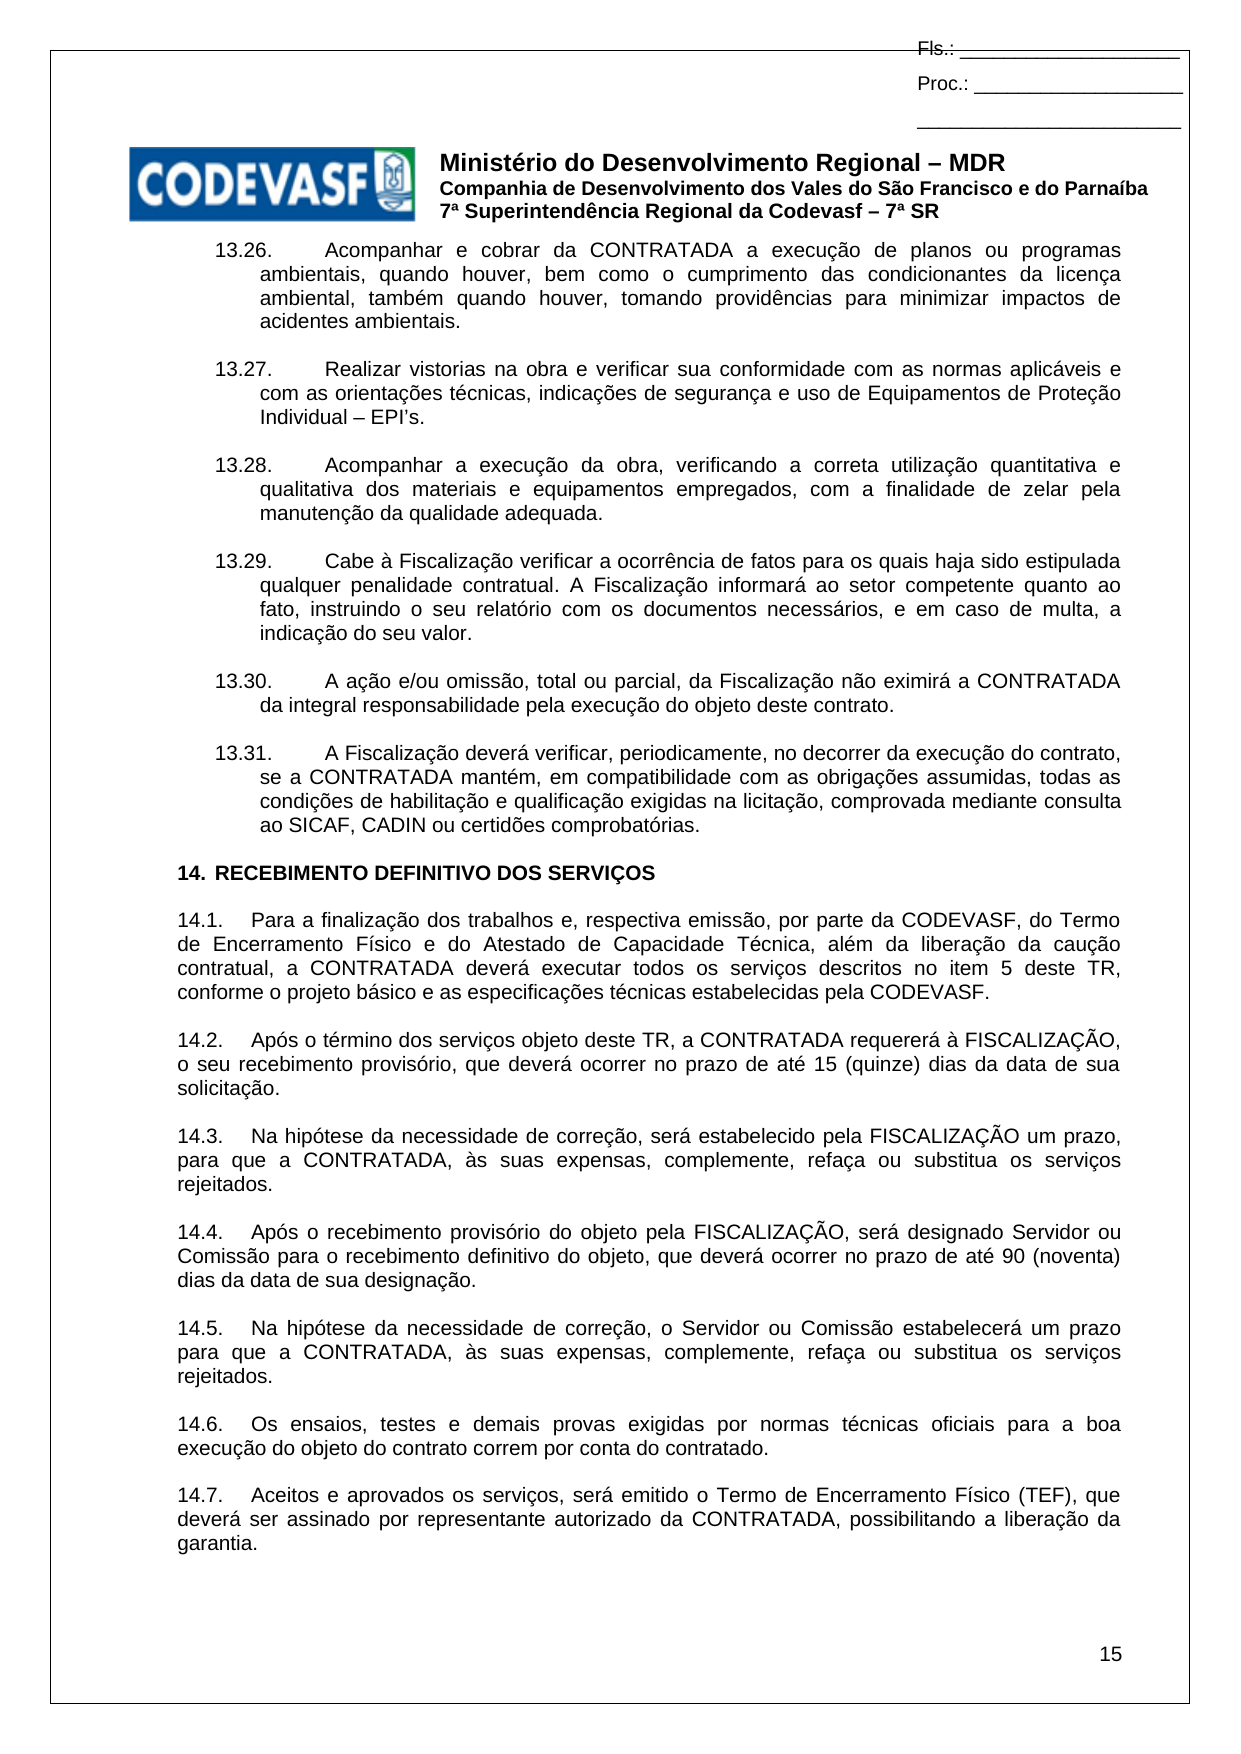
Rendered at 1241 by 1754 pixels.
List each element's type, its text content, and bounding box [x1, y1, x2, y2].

subtitle Os ensaios, testes e demais provas exigidas por normas técnicas oficiais para a boa execução do objeto do contrato correm por conta do contratado. [177, 1411, 1122, 1459]
subtitle Após o término dos serviços objeto deste TR, a CONTRATADA requererá à FISCALIZAÇÃO, o seu recebimento provisório, que deverá ocorrer no prazo de até 15 (quinze) dias da data de sua solicitação. [177, 1028, 1122, 1100]
picture [129, 147, 417, 224]
subtitle Acompanhar a execução da obra, verificando a correta utilização quantitativa e qualitativa dos materiais e equipamentos empregados, com a finalidade de zelar pela manutenção da qualidade adequada. [214, 453, 1122, 525]
subtitle Na hipótese da necessidade de correção, o Servidor ou Comissão estabelecerá um prazo para que a CONTRATADA, às suas expensas, complemente, refaça ou substitua os serviços rejeitados. [177, 1316, 1122, 1387]
subtitle Após o recebimento provisório do objeto pela FISCALIZAÇÃO, será designado Servidor ou Comissão para o recebimento definitivo do objeto, que deverá ocorrer no prazo de até 90 (noventa) dias da data de sua designação. [177, 1220, 1122, 1292]
subtitle Realizar vistorias na obra e verificar sua conformidade com as normas aplicáveis e com as orientações técnicas, indicações de segurança e uso de Equipamentos de Proteção Individual – EPI’s. [214, 357, 1122, 429]
subtitle Cabe à Fiscalização verificar a ocorrência de fatos para os quais haja sido estipulada qualquer penalidade contratual. A Fiscalização informará ao setor competente quanto ao fato, instruindo o seu relatório com os documentos necessários, e em caso de multa, a indicação do seu valor. [214, 549, 1122, 645]
subtitle A ação e/ou omissão, total ou parcial, da Fiscalização não eximirá a CONTRATADA da integral responsabilidade pela execução do objeto deste contrato. [214, 669, 1122, 717]
subtitle Para a finalização dos trabalhos e, respectiva emissão, por parte da CODEVASF, do Termo de Encerramento Físico e do Atestado de Capacidade Técnica, além da liberação da caução contratual, a CONTRATADA deverá executar todos os serviços descritos no item 5 deste TR, conforme o projeto básico e as especificações técnicas estabelecidas pela CODEVASF. [177, 908, 1122, 1004]
subtitle A Fiscalização deverá verificar, periodicamente, no decorrer da execução do contrato, se a CONTRATADA mantém, em compatibilidade com as obrigações assumidas, todas as condições de habilitação e qualificação exigidas na licitação, comprovada mediante consulta ao SICAF, CADIN ou certidões comprobatórias. [214, 741, 1122, 836]
subtitle Na hipótese da necessidade de correção, será estabelecido pela FISCALIZAÇÃO um prazo, para que a CONTRATADA, às suas expensas, complemente, refaça ou substitua os serviços rejeitados. [177, 1124, 1122, 1196]
subtitle Aceitos e aprovados os serviços, será emitido o Termo de Encerramento Físico (TEF), que deverá ser assinado por representante autorizado da CONTRATADA, possibilitando a liberação da garantia. [177, 1483, 1122, 1555]
subtitle RECEBIMENTO DEFINITIVO DOS SERVIÇOS [177, 860, 1122, 884]
subtitle Acompanhar e cobrar da CONTRATADA a execução de planos ou programas ambientais, quando houver, bem como o cumprimento das condicionantes da licença ambiental, também quando houver, tomando providências para minimizar impactos de acidentes ambientais. [214, 237, 1122, 333]
